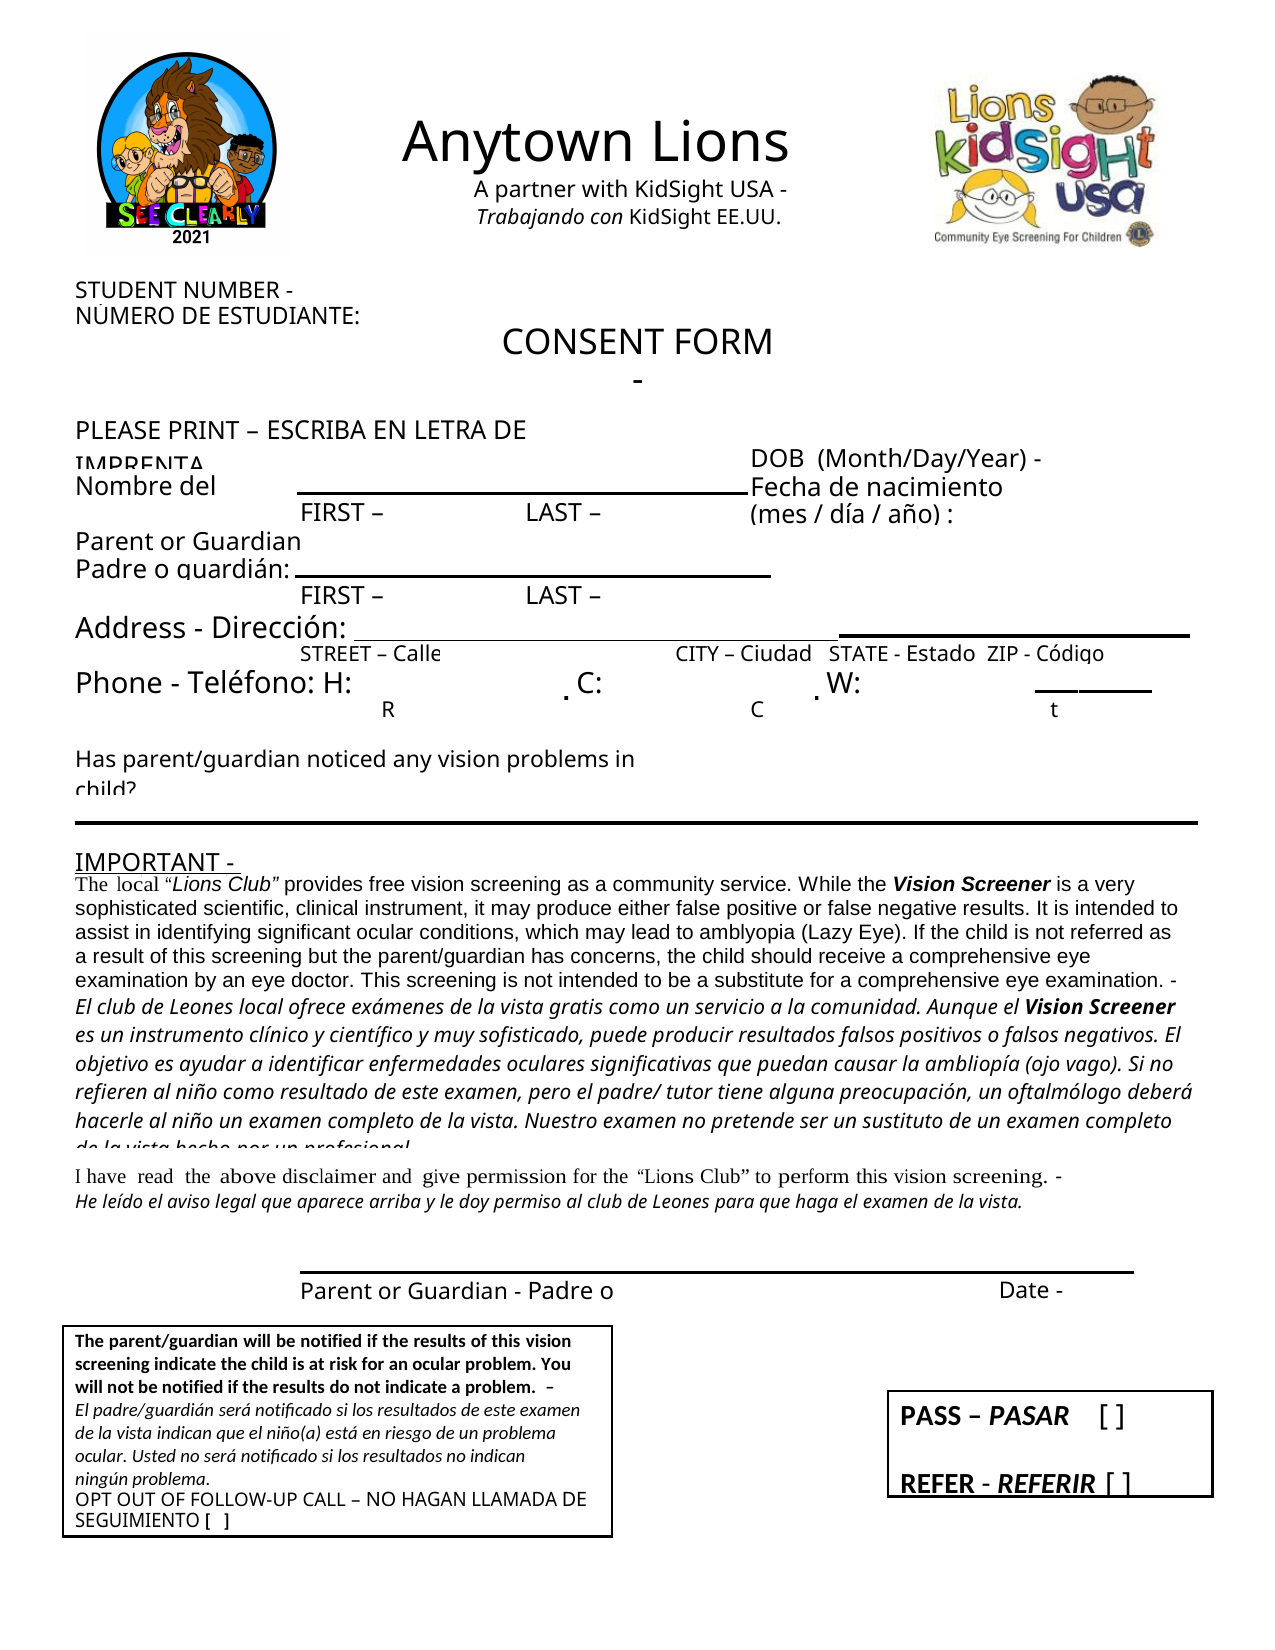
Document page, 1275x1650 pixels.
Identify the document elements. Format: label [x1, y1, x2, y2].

picture [83, 33, 290, 257]
picture [935, 73, 1161, 247]
